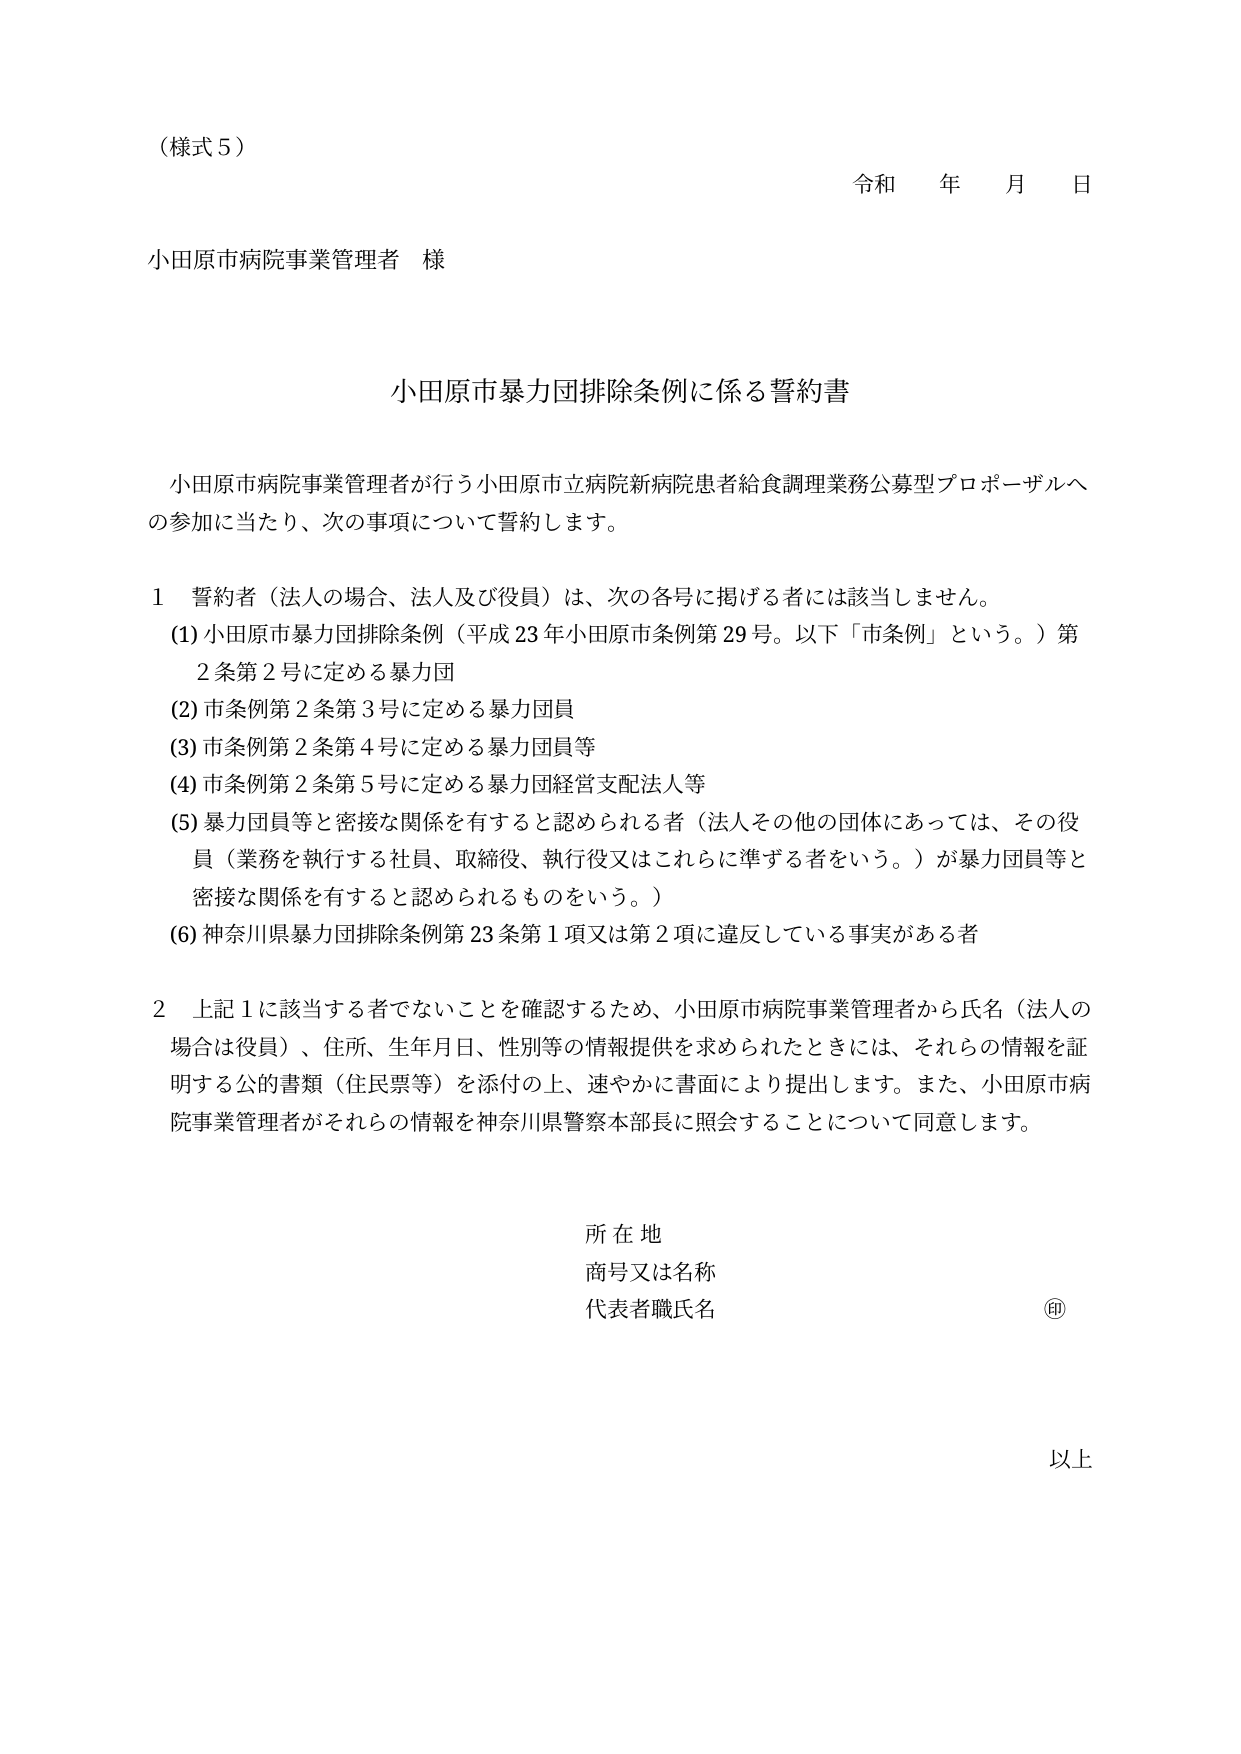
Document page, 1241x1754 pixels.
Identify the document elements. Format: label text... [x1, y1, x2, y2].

text 小田原市病院事業管理者が行う小田原市立病院新病院患者給食調理業務公募型プロポーザルへの参加に当たり、次の事項について誓約します。 [148, 464, 1092, 539]
text (2) 市条例第２条第３号に定める暴力団員 [171, 689, 1092, 727]
text (6) 神奈川県暴力団排除条例第23条第１項又は第２項に違反している事実がある者 [148, 914, 1092, 952]
text 商号又は名称 [498, 1252, 1092, 1289]
text 代表者職氏名 ㊞ [498, 1289, 1092, 1327]
text ２ 上記１に該当する者でないことを確認するため、小田原市病院事業管理者から氏名（法人の場合は役員）、住所、生年月日、性別等の情報提供を求められたときには、それらの情報を証明する公的書類（住民票等）を添付の上、速やかに書面により提出します。また、小田原市病院事業管理者がそれらの情報を神奈川県警察本部長に照会することについて同意します。 [148, 989, 1092, 1139]
text 令和 年 月 日 [148, 164, 1092, 202]
text 所 在 地 [498, 1214, 1092, 1252]
text 小田原市病院事業管理者 様 [148, 239, 1092, 277]
text (3) 市条例第２条第４号に定める暴力団員等 [148, 727, 1092, 764]
text (4) 市条例第２条第５号に定める暴力団経営支配法人等 [148, 764, 1092, 802]
text １ 誓約者（法人の場合、法人及び役員）は、次の各号に掲げる者には該当しません。 [148, 577, 1092, 614]
text (5) 暴力団員等と密接な関係を有すると認められる者（法人その他の団体にあっては、その役員（業務を執行する社員、取締役、執行役又はこれらに準ずる者をいう。）が暴力団員等と密接な関係を有すると認められるものをいう。） [171, 802, 1092, 914]
text （様式５） [148, 127, 1092, 164]
text 以上 [148, 1439, 1092, 1477]
text (1) 小田原市暴力団排除条例（平成23年小田原市条例第29号。以下「市条例」という。）第２条第２号に定める暴力団 [171, 614, 1092, 689]
text 小田原市暴力団排除条例に係る誓約書 [148, 352, 1092, 427]
